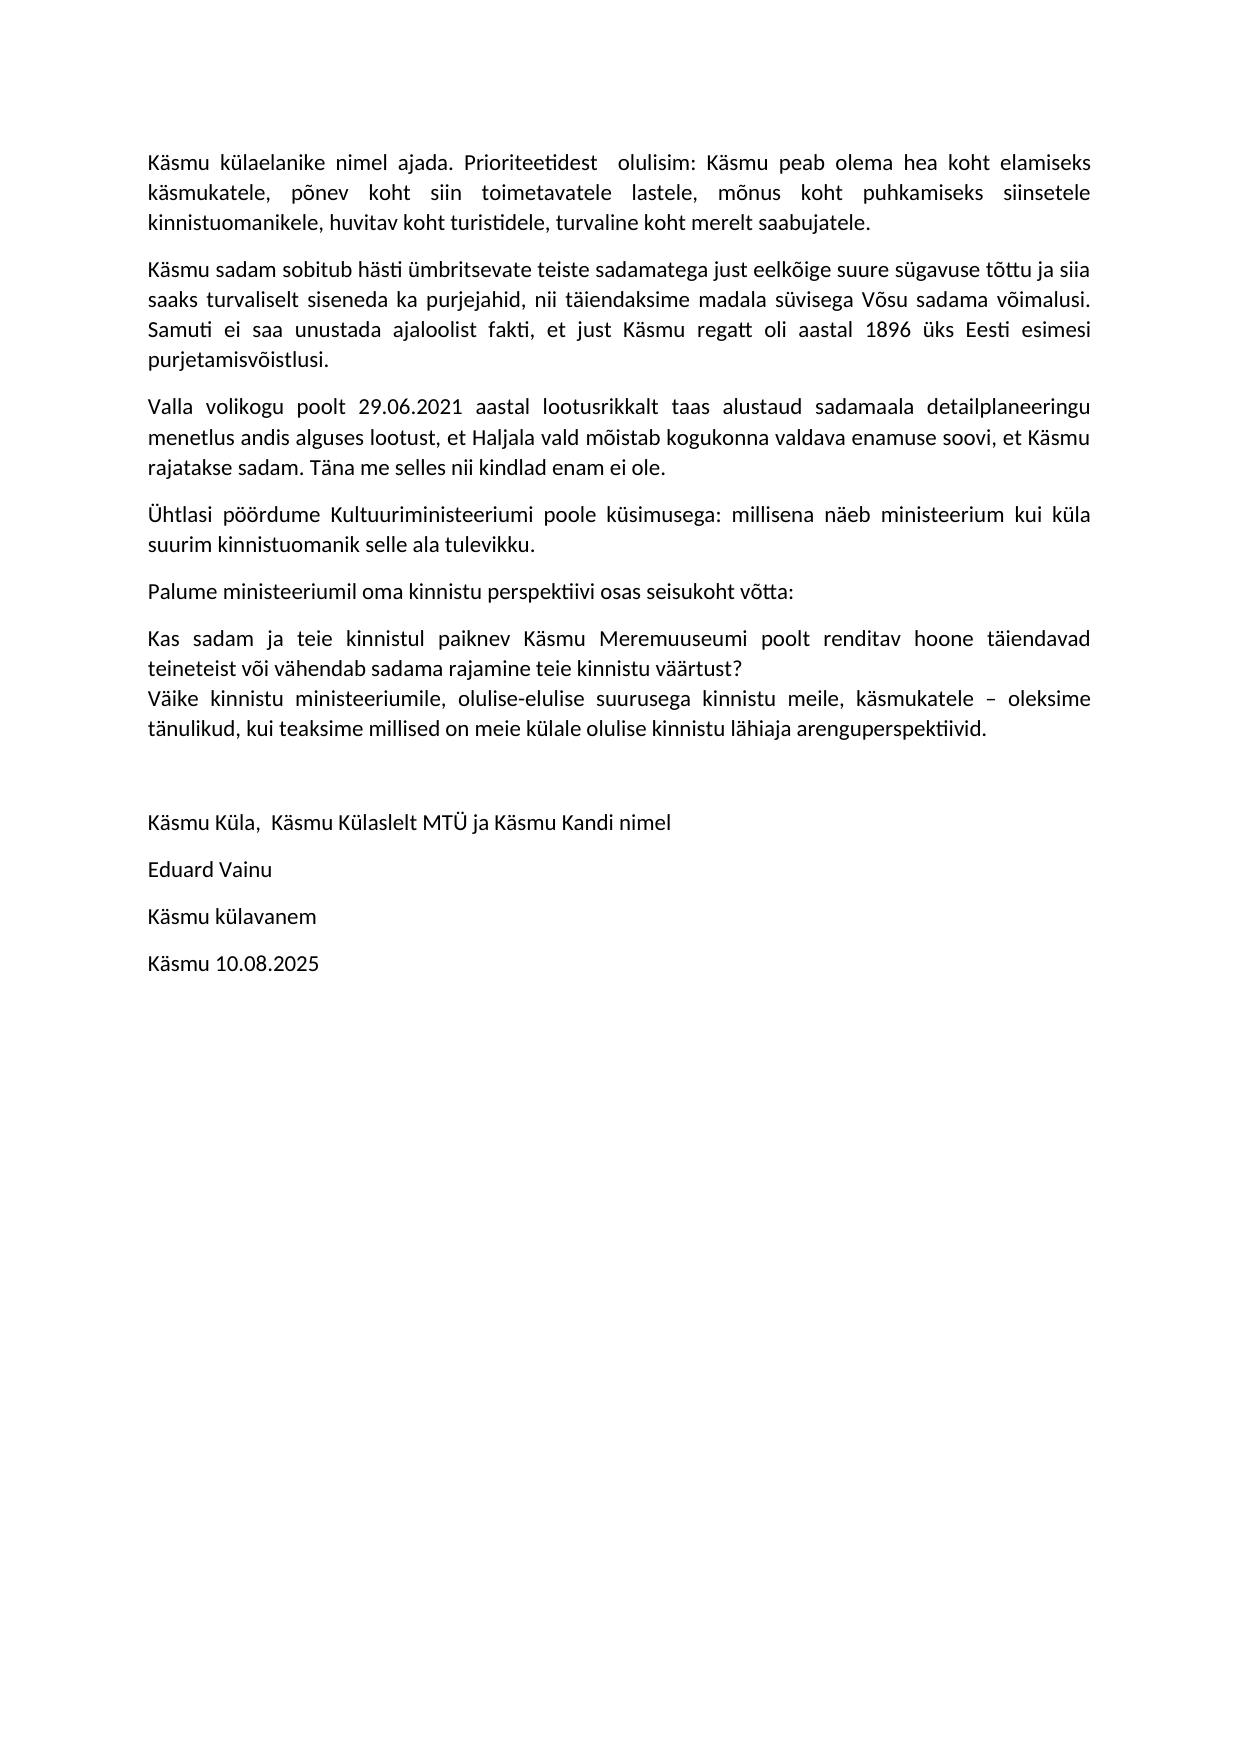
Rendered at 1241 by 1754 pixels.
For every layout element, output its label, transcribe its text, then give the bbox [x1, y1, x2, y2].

text Käsmu külavanem [148, 902, 1093, 930]
text Palume ministeeriumil oma kinnistu perspektiivi osas seisukoht võtta: [148, 577, 1093, 605]
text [148, 148, 1093, 236]
text Väike kinnistu ministeeriumile, olulise-elulise suurusega kinnistu meile, käsmukatele – oleksime tänulikud, kui teaksime millised on meie külale olulise kinnistu lähiaja arenguperspektiivid. [148, 684, 1093, 742]
text Ühtlasi pöördume Kultuuriministeeriumi poole küsimusega: millisena näeb ministeerium kui küla suurim kinnistuomanik selle ala tulevikku. [148, 500, 1093, 558]
text Käsmu Küla, Käsmu Külaslelt MTÜ ja Käsmu Kandi nimel [148, 808, 1093, 836]
text Eduard Vainu [148, 855, 1093, 883]
text Kas sadam ja teie kinnistul paiknev Käsmu Meremuuseumi poolt renditav hoone täiendavad teineteist või vähendab sadama rajamine teie kinnistu väärtust? [148, 624, 1093, 682]
text Valla volikogu poolt 29.06.2021 aastal lootusrikkalt taas alustaud sadamaala detailplaneeringu menetlus andis alguses lootust, et Haljala vald mõistab kogukonna valdava enamuse soovi, et Käsmu rajatakse sadam. Täna me selles nii kindlad enam ei ole. [148, 392, 1093, 481]
text Käsmu sadam sobitub hästi ümbritsevate teiste sadamatega just eelkõige suure sügavuse tõttu ja siia saaks turvaliselt siseneda ka purjejahid, nii täiendaksime madala süvisega Võsu sadama võimalusi. Samuti ei saa unustada ajaloolist fakti, et just Käsmu regatt oli aastal 1896 üks Eesti esimesi purjetamisvõistlusi. [148, 255, 1093, 373]
text Käsmu 10.08.2025 [148, 949, 1093, 977]
